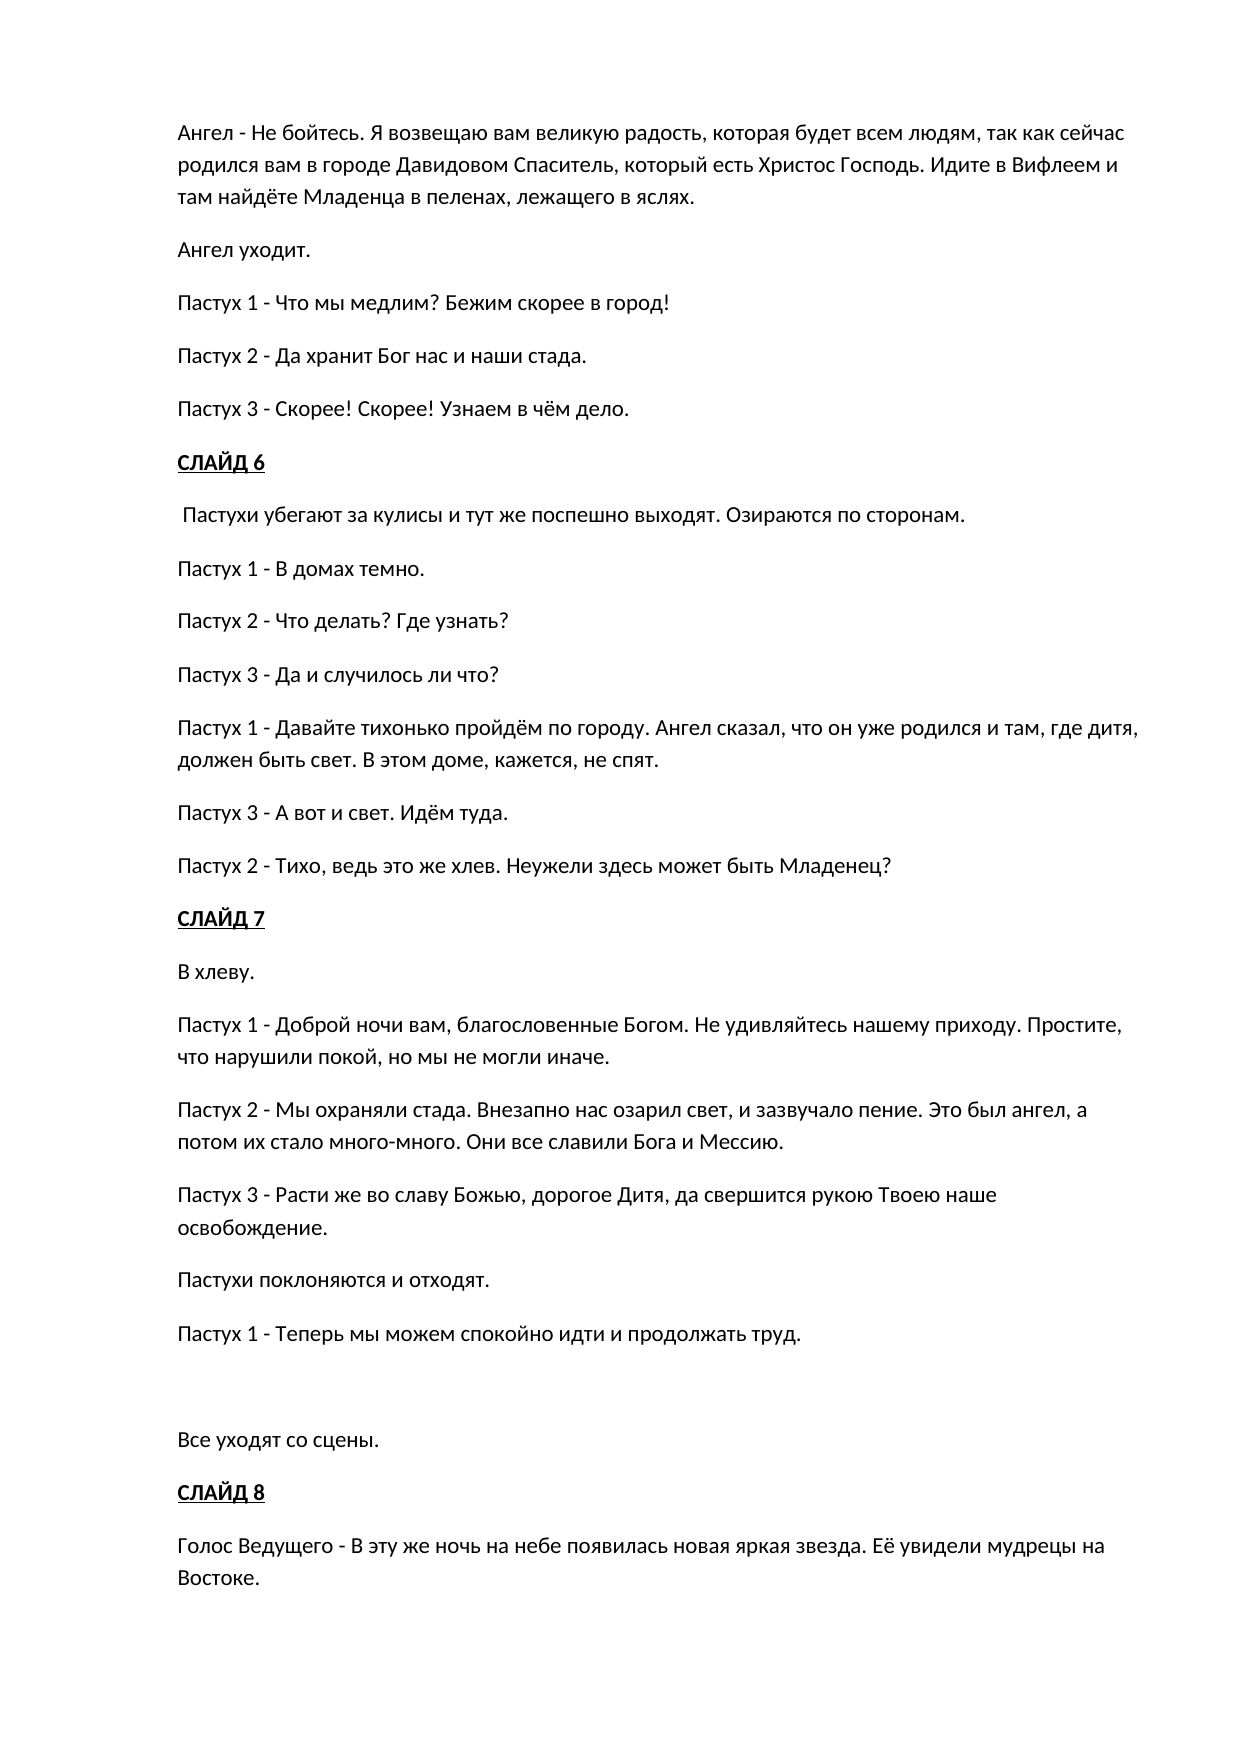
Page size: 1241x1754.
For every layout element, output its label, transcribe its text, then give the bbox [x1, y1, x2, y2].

text Пастух 3 - Расти же во славу Божью, дорогое Дитя, да свершится рукою Твоею наше освобождение. [177, 1180, 1152, 1241]
text Все уходят со сцены. [177, 1425, 1152, 1453]
text Пастух 1 - Доброй ночи вам, благословенные Богом. Не удивляйтесь нашему приходу. Простите, что нарушили покой, но мы не могли иначе. [177, 1010, 1152, 1070]
text Ангел уходит. [177, 236, 1152, 263]
text Пастух 3 - Да и случилось ли что? [177, 660, 1152, 688]
text СЛАЙД 6 [177, 448, 1152, 476]
text Пастух 1 - Что мы медлим? Бежим скорее в город! [177, 288, 1152, 317]
text Пастух 1 - Давайте тихонько пройдём по городу. Ангел сказал, что он уже родился и там, где дитя, должен быть свет. В этом доме, кажется, не спят. [177, 713, 1152, 773]
text Пастухи убегают за кулисы и тут же поспешно выходят. Озираются по сторонам. [177, 501, 1152, 529]
text В хлеву. [177, 957, 1152, 985]
text Голос Ведущего - В эту же ночь на небе появилась новая яркая звезда. Её увидели мудрецы на Востоке. [177, 1531, 1152, 1591]
text Пастухи поклоняются и отходят. [177, 1266, 1152, 1294]
text Пастух 1 - В домах темно. [177, 554, 1152, 582]
text Пастух 2 - Тихо, ведь это же хлев. Неужели здесь может быть Младенец? [177, 851, 1152, 879]
text Пастух 3 - А вот и свет. Идём туда. [177, 798, 1152, 826]
text Пастух 1 - Теперь мы можем спокойно идти и продолжать труд. [177, 1319, 1152, 1347]
text Пастух 2 - Что делать? Где узнать? [177, 607, 1152, 635]
text Ангел - Не бойтесь. Я возвещаю вам великую радость, которая будет всем людям, так как сейчас родился вам в городе Давидовом Спаситель, который есть Христос Господь. Идите в Вифлеем и там найдёте Младенца в пеленах, лежащего в яслях. [177, 118, 1152, 211]
text СЛАЙД 7 [177, 904, 1152, 932]
text Пастух 2 - Да хранит Бог нас и наши стада. [177, 342, 1152, 369]
text СЛАЙД 8 [177, 1478, 1152, 1506]
text Пастух 2 - Мы охраняли стада. Внезапно нас озарил свет, и зазвучало пение. Это был ангел, а потом их стало много-много. Они все славили Бога и Мессию. [177, 1095, 1152, 1155]
text Пастух 3 - Скорее! Скорее! Узнаем в чём дело. [177, 394, 1152, 423]
